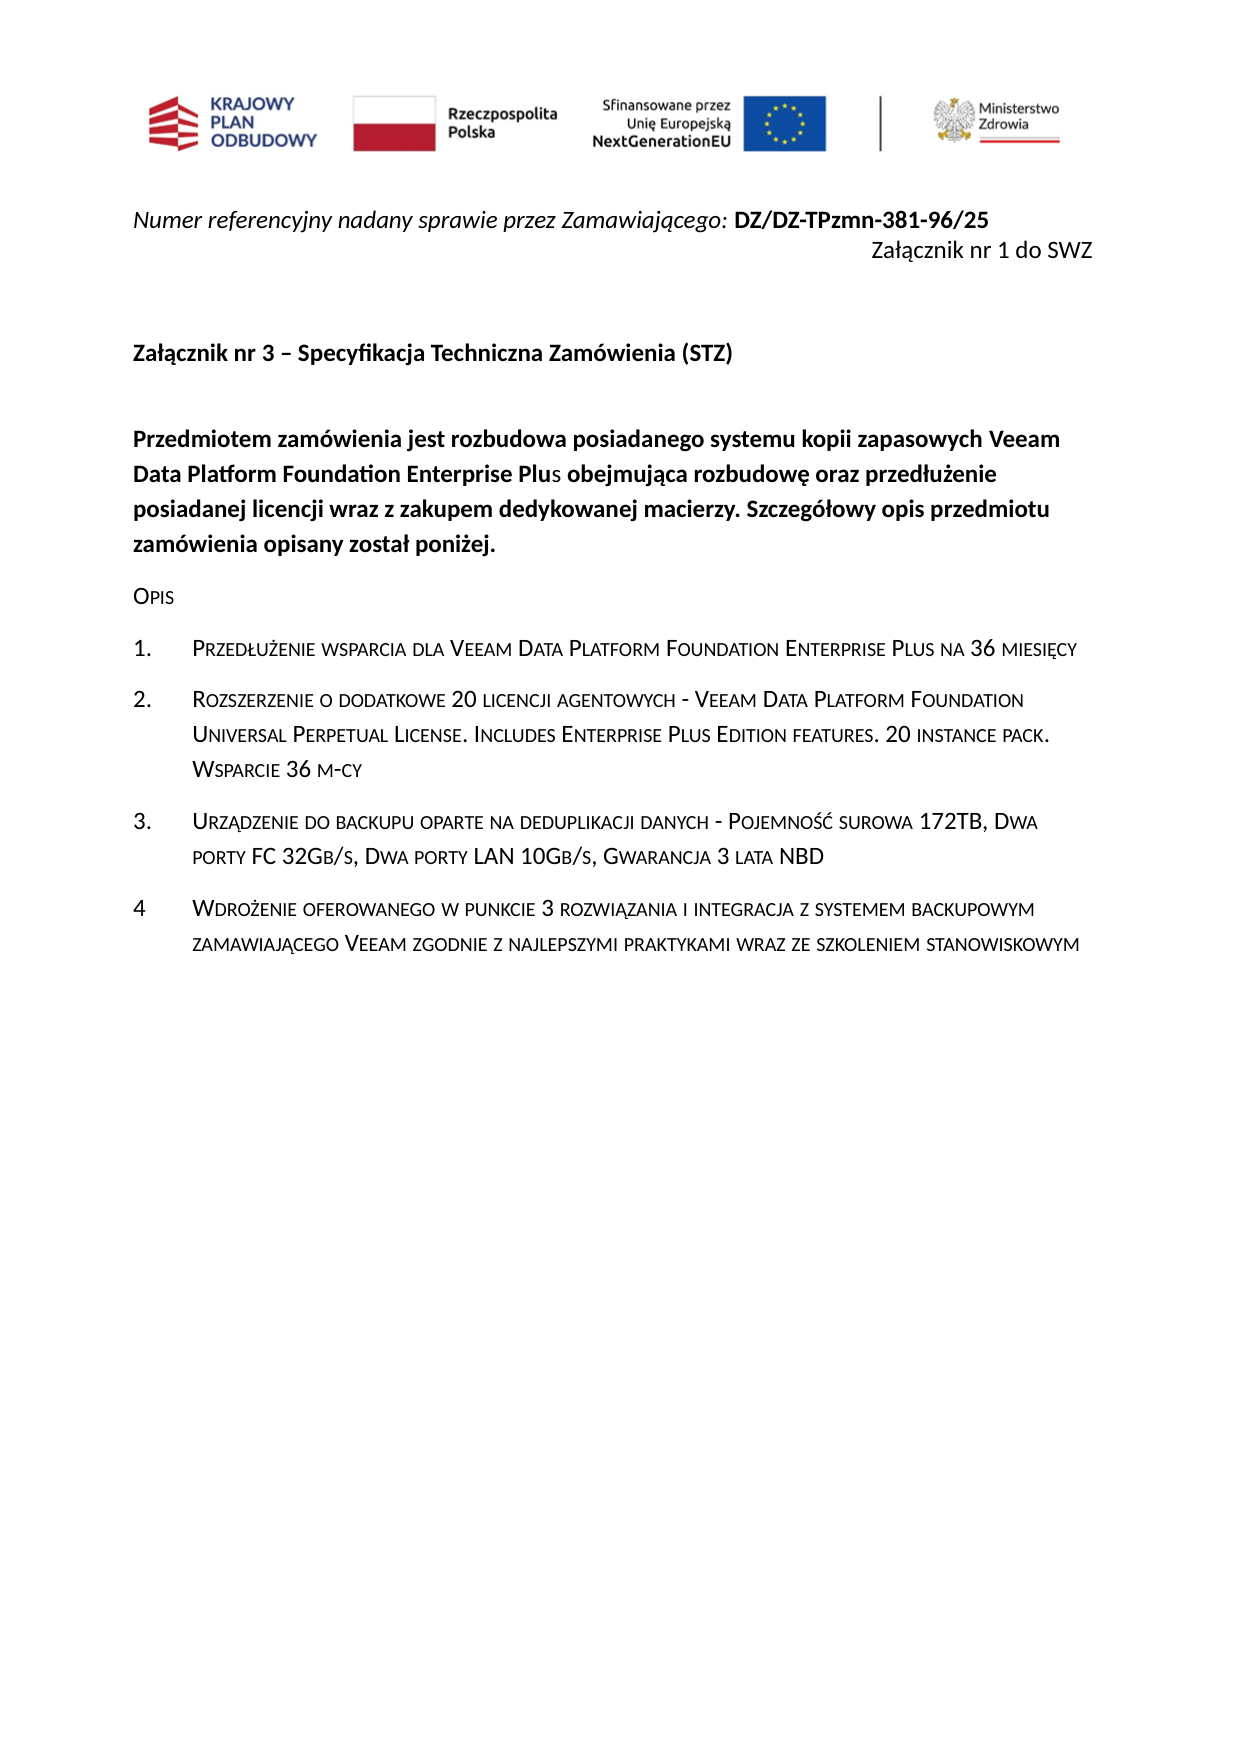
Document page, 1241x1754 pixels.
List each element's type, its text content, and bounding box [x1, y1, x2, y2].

text 1. Przedłużenie wsparcia dla Veeam Data Platform Foundation Enterprise Plus na 36 miesięcy [133, 632, 1092, 662]
text Opis [133, 580, 1092, 611]
text Załącznik nr 3 – Specyfikacja Techniczna Zamówienia (STZ) [133, 337, 1092, 367]
text 4 Wdrożenie oferowanego w punkcie 3 rozwiązania i integracja z systemem backupowym zamawiającego Veeam zgodnie z najlepszymi praktykami wraz ze szkoleniem stanowiskowym [133, 892, 1092, 957]
picture [132, 73, 1078, 168]
text 3. Urządzenie do backupu oparte na deduplikacji danych - Pojemność surowa 172TB, Dwa porty FC 32Gb/s, Dwa porty LAN 10Gb/s, Gwarancja 3 lata NBD [133, 805, 1092, 871]
text 2. Rozszerzenie o dodatkowe 20 licencji agentowych - Veeam Data Platform Foundation Universal Perpetual License. Includes Enterprise Plus Edition features. 20 instance pack. Wsparcie 36 m-cy [133, 683, 1092, 784]
text Załącznik nr 1 do SWZ [133, 234, 1092, 265]
text Przedmiotem zamówienia jest rozbudowa posiadanego systemu kopii zapasowych Veeam Data Platform Foundation Enterprise Plus obejmująca rozbudowę oraz przedłużenie posiadanej licencji wraz z zakupem dedykowanej macierzy. Szczegółowy opis przedmiotu zamówienia opisany został poniżej. [133, 423, 1092, 559]
text Numer referencyjny nadany sprawie przez Zamawiającego: DZ/DZ-TPzmn-381-96/25 [133, 204, 1092, 234]
